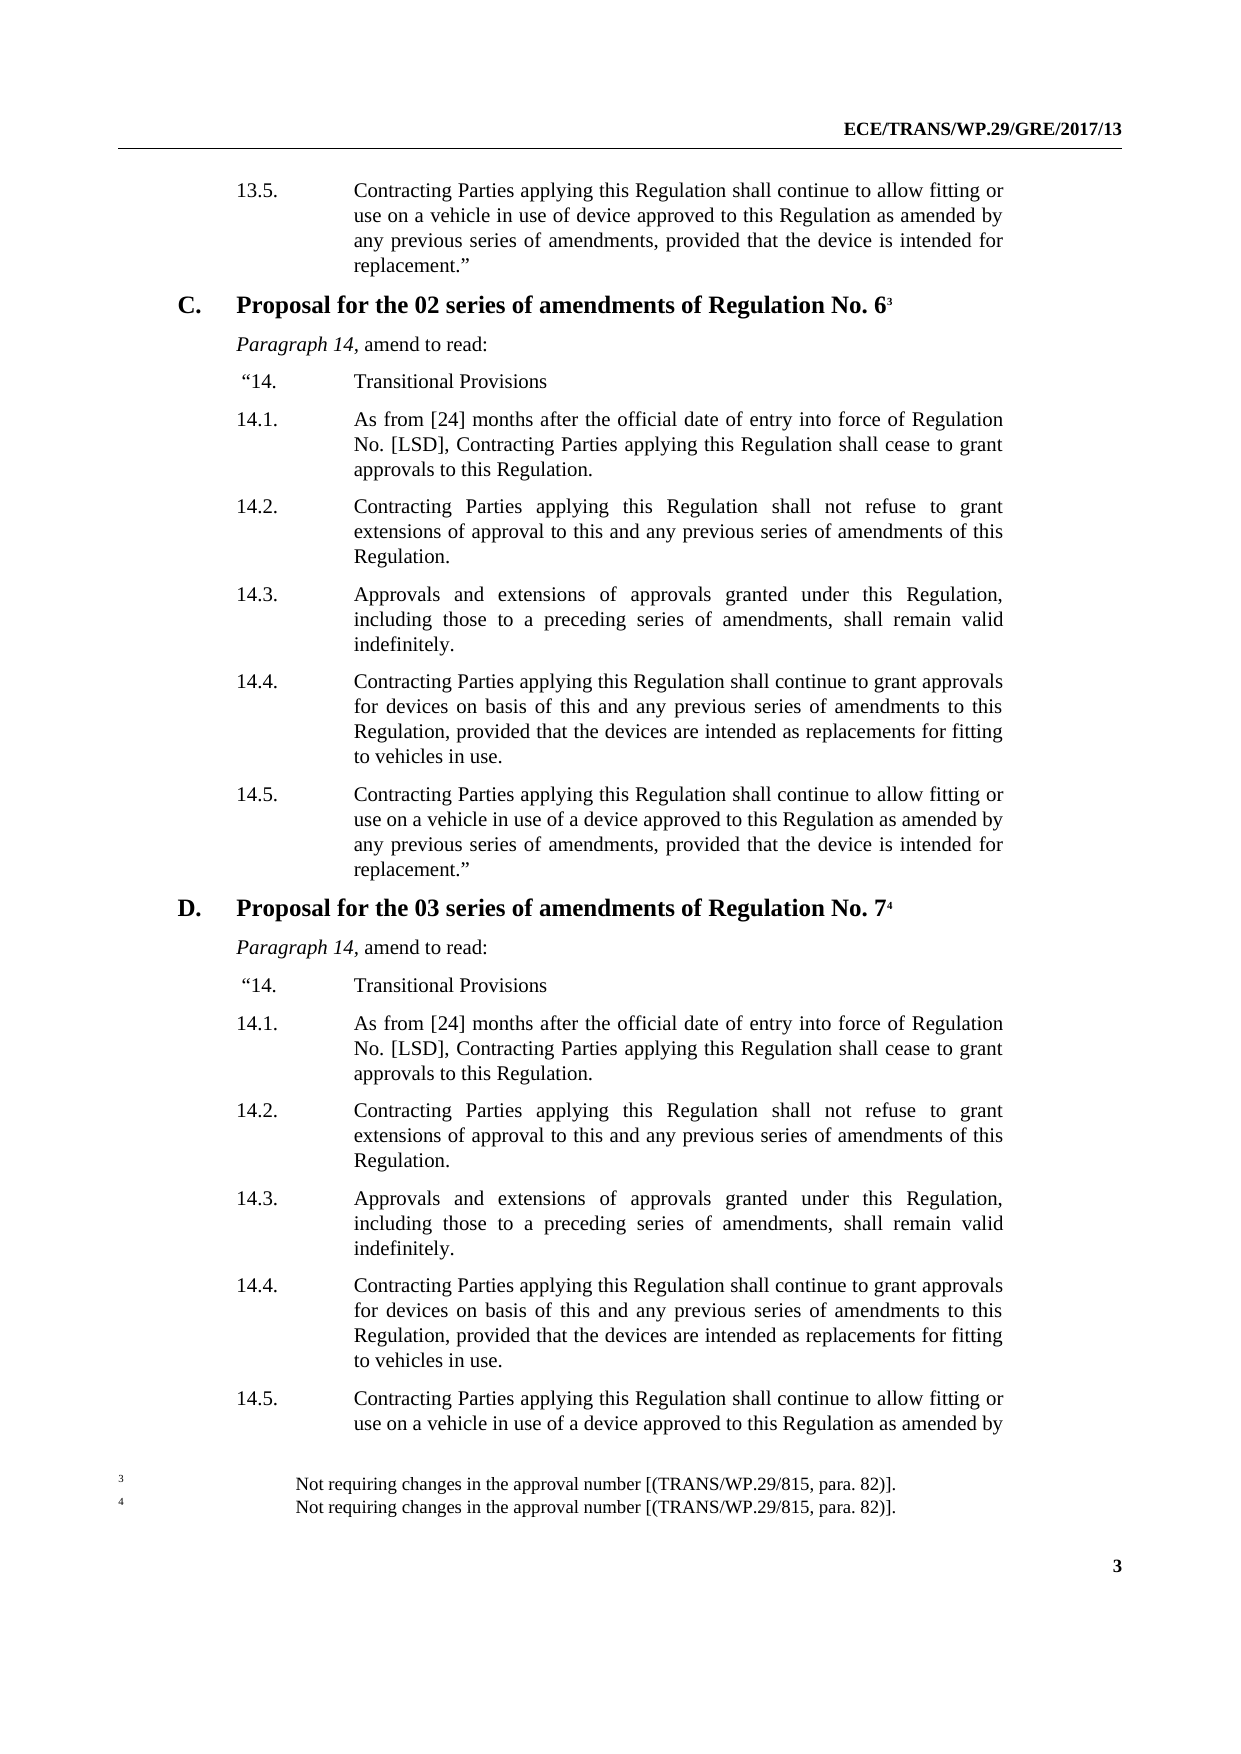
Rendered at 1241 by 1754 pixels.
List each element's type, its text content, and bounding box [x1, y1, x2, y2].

text Paragraph 14, amend to read: [236, 331, 1004, 356]
text 14.1. As from [24] months after the official date of entry into force of Regulation No. [LSD], Contracting Parties applying this Regulation shall cease to grant approvals to this Regulation. [236, 1010, 1004, 1085]
text 14.2. Contracting Parties applying this Regulation shall not refuse to grant extensions of approval to this and any previous series of amendments of this Regulation. [236, 1097, 1004, 1172]
text 13.5. Contracting Parties applying this Regulation shall continue to allow fitting or use on a vehicle in use of device approved to this Regulation as amended by any previous series of amendments, provided that the device is intended for replacement.” [236, 177, 1004, 277]
text C. Proposal for the 02 series of amendments of Regulation No. 6 [177, 290, 1004, 318]
text Paragraph 14, amend to read: [236, 935, 1004, 960]
text 14.4. Contracting Parties applying this Regulation shall continue to grant approvals for devices on basis of this and any previous series of amendments to this Regulation, provided that the devices are intended as replacements for fitting to vehicles in use. [236, 1272, 1004, 1372]
text “14. Transitional Provisions [236, 972, 1004, 997]
text 14.1. As from [24] months after the official date of entry into force of Regulation No. [LSD], Contracting Parties applying this Regulation shall cease to grant approvals to this Regulation. [236, 406, 1004, 481]
text “14. Transitional Provisions [236, 368, 1004, 393]
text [236, 1385, 1004, 1435]
text 14.4. Contracting Parties applying this Regulation shall continue to grant approvals for devices on basis of this and any previous series of amendments to this Regulation, provided that the devices are intended as replacements for fitting to vehicles in use. [236, 668, 1004, 768]
text 14.3. Approvals and extensions of approvals granted under this Regulation, including those to a preceding series of amendments, shall remain valid indefinitely. [236, 1185, 1004, 1260]
text 14.2. Contracting Parties applying this Regulation shall not refuse to grant extensions of approval to this and any previous series of amendments of this Regulation. [236, 493, 1004, 568]
text 14.3. Approvals and extensions of approvals granted under this Regulation, including those to a preceding series of amendments, shall remain valid indefinitely. [236, 581, 1004, 656]
text D. Proposal for the 03 series of amendments of Regulation No. 7 [177, 893, 1004, 922]
